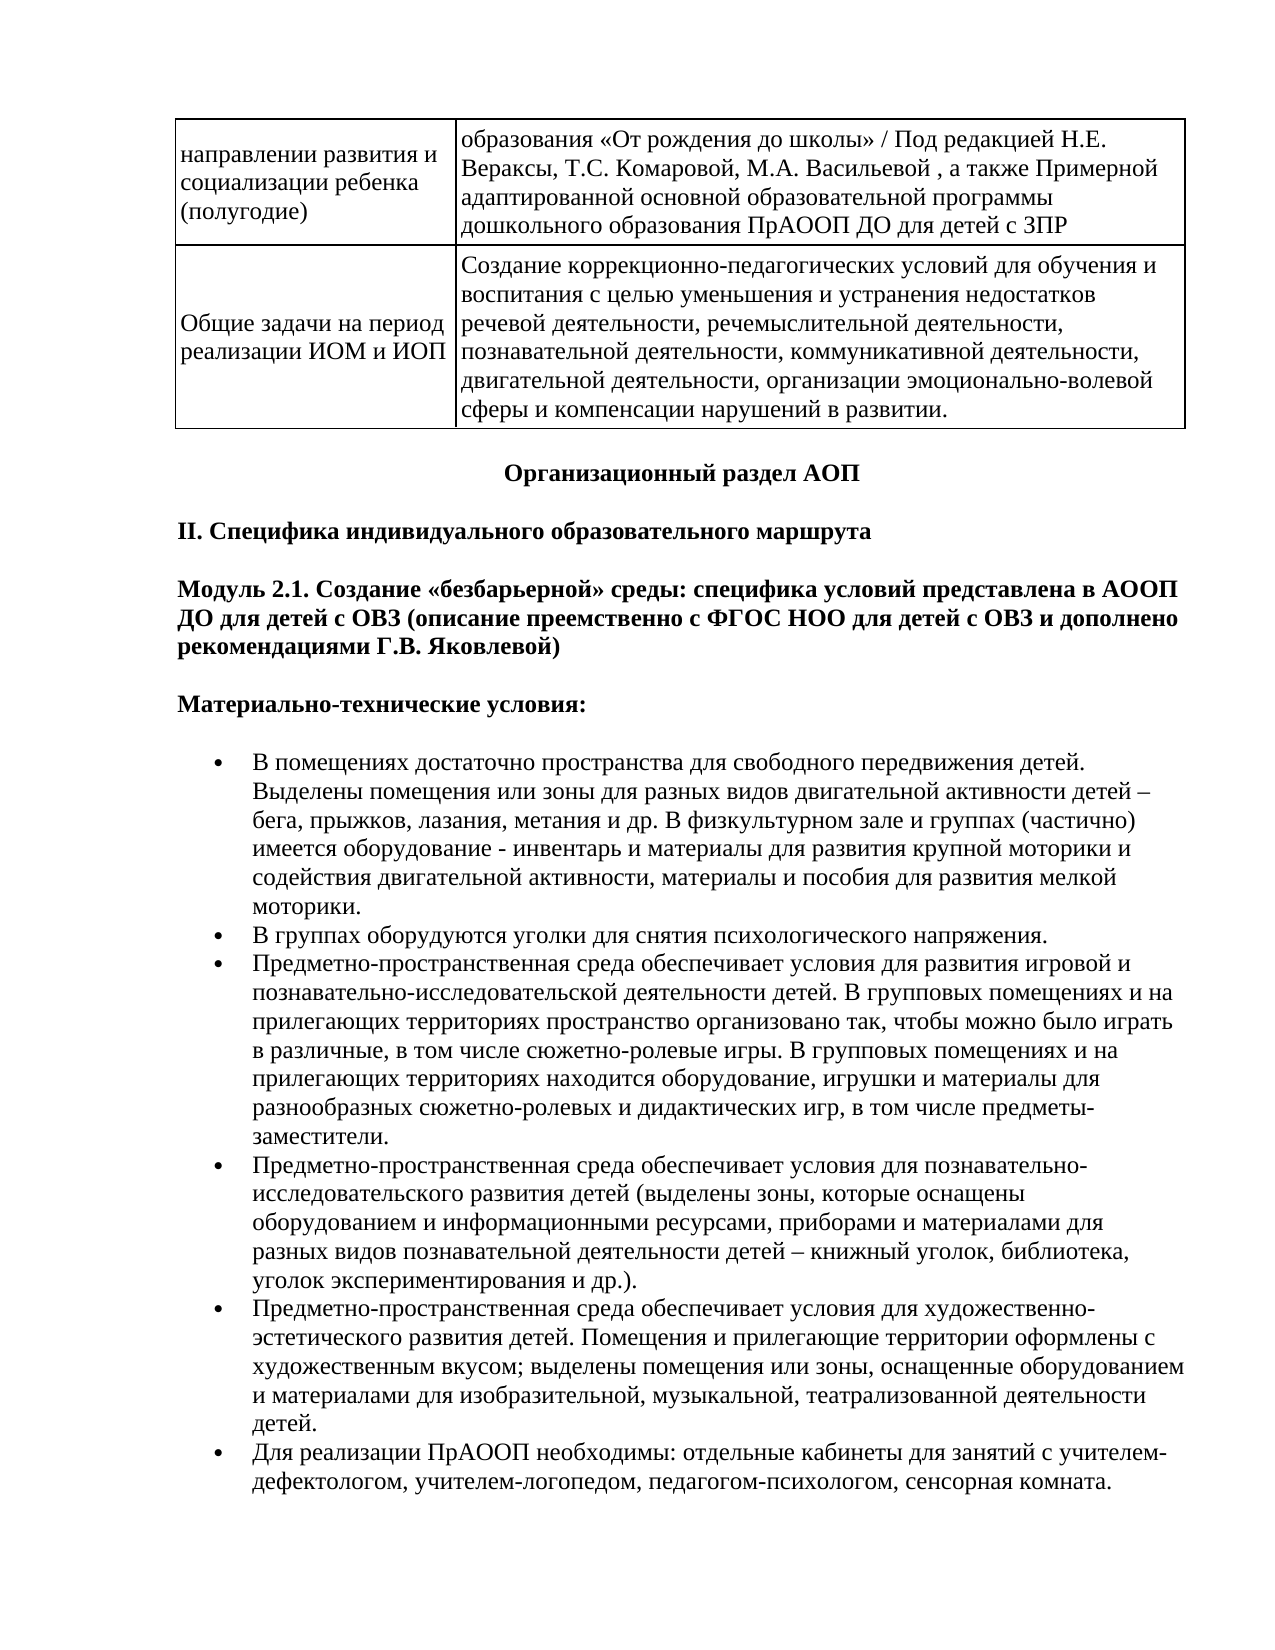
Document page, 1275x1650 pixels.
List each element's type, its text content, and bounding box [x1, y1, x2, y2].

table_cell Создание коррекционно-педагогических условий для обучения и воспитания с целью уменьшения и устранения недостатков речевой деятельности, речемыслительной деятельности, познавательной деятельности, коммуникативной деятельности, двигательной деятельности, организации эмоционально-волевой сферы и компенсации нарушений в развитии. [457, 246, 1184, 427]
subtitle Материально-технические условия: [177, 689, 1186, 718]
list В помещениях достаточно пространства для свободного передвижения детей. Выделены помещения или зоны для разных видов двигательной активности детей – бега, прыжков, лазания, метания и др. В физкультурном зале и группах (частично) имеется оборудование - инвентарь и материалы для развития крупной моторики и содействия двигательной активности, материалы и пособия для развития мелкой моторики. [214, 747, 1186, 920]
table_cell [457, 120, 1184, 244]
list В группах оборудуются уголки для снятия психологического напряжения. [214, 949, 1186, 978]
list Предметно-пространственная среда обеспечивает условия для развития игровой и познавательно-исследовательской деятельности детей. В групповых помещениях и на прилегающих территориях пространство организовано так, чтобы можно было играть в различные, в том числе сюжетно-ролевые игры. В групповых помещениях и на прилегающих территориях находится оборудование, игрушки и материалы для разнообразных сюжетно-ролевых и дидактических игр, в том числе предметы-заместители. [214, 1007, 1186, 1208]
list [214, 1410, 1186, 1496]
list Предметно-пространственная среда обеспечивает условия для познавательно-исследовательского развития детей (выделены зоны, которые оснащены оборудованием и информационными ресурсами, приборами и материалами для разных видов познавательной деятельности детей – книжный уголок, библиотека, уголок экспериментирования и др.). [214, 1237, 1186, 1381]
table_cell Общие задачи на период реализации ИОМ и ИОП [176, 246, 455, 427]
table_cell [176, 120, 455, 244]
text Организационный раздел АОП [177, 458, 1186, 487]
subtitle II. Специфика индивидуального образовательного маршрута [177, 516, 1186, 545]
subtitle Модуль 2.1. Создание «безбарьерной» среды: специфика условий представлена в АООП ДО для детей с ОВЗ (описание преемственно с ФГОС НОО для детей с ОВЗ и дополнено рекомендациями Г.В. Яковлевой) [177, 574, 1186, 660]
